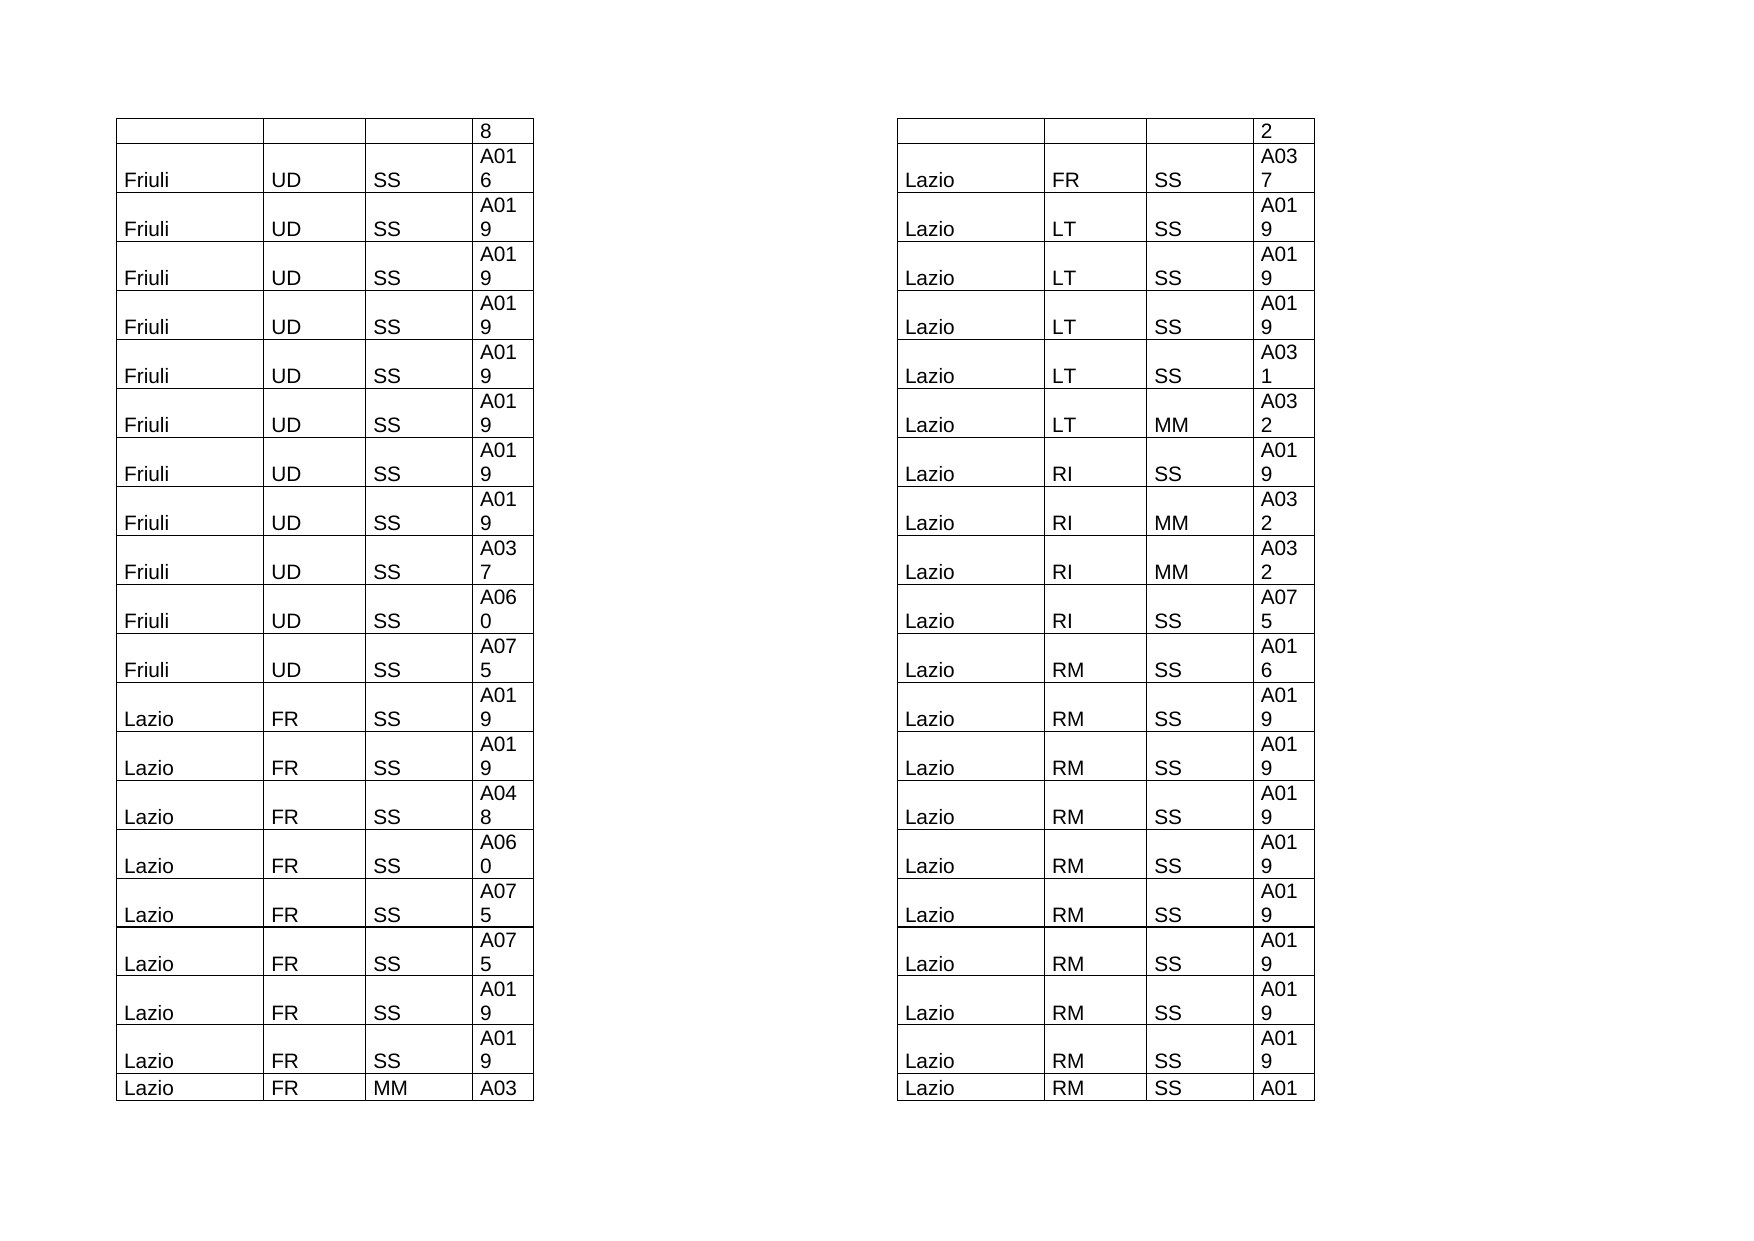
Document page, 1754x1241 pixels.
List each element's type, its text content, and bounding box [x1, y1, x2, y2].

table_cell SS [1147, 242, 1253, 290]
table_cell SS [1147, 1074, 1253, 1100]
table_cell TS [264, 119, 365, 143]
table_cell A019 [473, 487, 533, 535]
table_cell FR [264, 732, 365, 779]
table_cell Lazio [117, 879, 263, 926]
table_cell RM [1045, 1074, 1146, 1100]
table_cell UD [264, 340, 365, 388]
table_cell SS [1147, 830, 1253, 877]
table_cell SS [366, 683, 472, 731]
table_cell Lazio [898, 585, 1044, 633]
table_cell SS [366, 585, 472, 633]
table_cell Lazio [117, 1074, 263, 1100]
table_cell A019 [473, 1025, 533, 1073]
table_cell RM [1045, 781, 1146, 828]
table_cell Lazio [117, 732, 263, 779]
table_cell A048 [473, 781, 533, 828]
table_cell SS [366, 144, 472, 192]
table_cell A075 [473, 928, 533, 975]
table_cell FR [264, 781, 365, 828]
table_cell Lazio [898, 487, 1044, 535]
table_cell RI [1045, 487, 1146, 535]
table_cell Friuli [117, 144, 263, 192]
table_cell Friuli [117, 291, 263, 339]
table_cell SS [1147, 1025, 1253, 1073]
table_cell FR [264, 1074, 365, 1100]
table_cell A019 [1254, 781, 1314, 828]
table_cell MM [1147, 389, 1253, 437]
table_cell Friuli [117, 536, 263, 584]
table_cell A019 [473, 732, 533, 779]
table_cell A019 [473, 242, 533, 290]
table_cell SS [1147, 144, 1253, 192]
table_cell SS [1147, 438, 1253, 486]
table_cell SS [366, 242, 472, 290]
table_cell A060 [473, 585, 533, 633]
table_cell RM [1045, 976, 1146, 1024]
table_cell SS [366, 119, 472, 143]
table_cell A019 [1254, 291, 1314, 339]
table_cell A037 [473, 536, 533, 584]
table_cell A037 [1254, 144, 1314, 192]
table_cell RM [1045, 683, 1146, 731]
table_cell FR [264, 830, 365, 877]
table_cell Lazio [117, 830, 263, 877]
table_cell A032 [1254, 487, 1314, 535]
table_cell A019 [1254, 193, 1314, 241]
table_cell A019 [1254, 732, 1314, 779]
table_cell SS [1147, 193, 1253, 241]
table_cell LT [1045, 389, 1146, 437]
table_cell UD [264, 193, 365, 241]
table_cell Lazio [117, 1025, 263, 1073]
table_cell Friuli [117, 634, 263, 682]
table_cell SS [366, 438, 472, 486]
table_cell Friuli [117, 585, 263, 633]
table_cell A032 [473, 1074, 533, 1100]
table_cell Friuli [117, 193, 263, 241]
table_cell Lazio [898, 976, 1044, 1024]
table_cell RM [1045, 830, 1146, 877]
table_cell FR [1045, 119, 1146, 143]
table_cell Lazio [117, 976, 263, 1024]
table_cell SS [366, 781, 472, 828]
table_cell RI [1045, 536, 1146, 584]
table_cell Lazio [117, 928, 263, 975]
table_cell A032 [1254, 119, 1314, 143]
table_cell Friuli [117, 340, 263, 388]
table_cell A032 [1254, 389, 1314, 437]
table_cell Friuli [117, 438, 263, 486]
table_cell SS [366, 1025, 472, 1073]
table_cell SS [366, 487, 472, 535]
table_cell Lazio [117, 781, 263, 828]
table_cell UD [264, 291, 365, 339]
table_cell Lazio [898, 119, 1044, 143]
table_cell Lazio [898, 634, 1044, 682]
table_cell Lazio [898, 879, 1044, 926]
table_cell A016 [1254, 634, 1314, 682]
table_cell SS [1147, 291, 1253, 339]
table_cell A048 [473, 119, 533, 143]
table_cell A075 [1254, 585, 1314, 633]
table_cell Lazio [898, 144, 1044, 192]
table_cell SS [366, 634, 472, 682]
table_cell A019 [473, 389, 533, 437]
table_cell SS [1147, 976, 1253, 1024]
table_cell Lazio [898, 830, 1044, 877]
table_cell SS [366, 830, 472, 877]
table_cell Friuli [117, 487, 263, 535]
table_cell Lazio [898, 340, 1044, 388]
table_cell Lazio [898, 1025, 1044, 1073]
table_cell A075 [473, 879, 533, 926]
table_cell Friuli [117, 119, 263, 143]
table_cell A075 [473, 634, 533, 682]
table_cell SS [366, 732, 472, 779]
table_cell Lazio [898, 683, 1044, 731]
table_cell A019 [473, 291, 533, 339]
table_cell SS [366, 389, 472, 437]
table_cell A060 [473, 830, 533, 877]
table_cell MM [1147, 487, 1253, 535]
table_cell SS [1147, 928, 1253, 975]
table_cell FR [1045, 144, 1146, 192]
table_cell Lazio [898, 1074, 1044, 1100]
table_cell FR [264, 928, 365, 975]
table_cell FR [264, 1025, 365, 1073]
table_cell SS [1147, 634, 1253, 682]
table_cell Lazio [898, 928, 1044, 975]
table_cell A019 [1254, 976, 1314, 1024]
table_cell SS [366, 536, 472, 584]
table_cell A019 [473, 683, 533, 731]
table_cell SS [366, 291, 472, 339]
table_cell FR [264, 683, 365, 731]
table_cell A019 [1254, 1074, 1314, 1100]
table_cell Lazio [898, 438, 1044, 486]
table_cell UD [264, 634, 365, 682]
table_cell RM [1045, 634, 1146, 682]
table_cell SS [366, 976, 472, 1024]
table_cell A019 [1254, 242, 1314, 290]
table_cell Lazio [898, 781, 1044, 828]
table_cell SS [1147, 732, 1253, 779]
table_cell UD [264, 389, 365, 437]
table_cell A019 [1254, 438, 1314, 486]
table_cell FR [264, 879, 365, 926]
table_cell A019 [473, 438, 533, 486]
table_cell LT [1045, 291, 1146, 339]
table_cell A019 [1254, 683, 1314, 731]
table_cell MM [1147, 119, 1253, 143]
table_cell Friuli [117, 389, 263, 437]
table_cell UD [264, 487, 365, 535]
table_cell RM [1045, 928, 1146, 975]
table_cell MM [366, 1074, 472, 1100]
table_cell Lazio [898, 242, 1044, 290]
table_cell Lazio [898, 732, 1044, 779]
table_cell SS [1147, 585, 1253, 633]
table_cell Lazio [898, 536, 1044, 584]
table_cell UD [264, 585, 365, 633]
table_cell SS [366, 879, 472, 926]
table_cell LT [1045, 193, 1146, 241]
table_cell SS [1147, 340, 1253, 388]
table_cell A019 [1254, 928, 1314, 975]
table_cell Lazio [898, 291, 1044, 339]
table_cell RM [1045, 1025, 1146, 1073]
table_cell A019 [473, 340, 533, 388]
table_cell RM [1045, 879, 1146, 926]
table_cell A019 [1254, 830, 1314, 877]
table_cell Lazio [117, 683, 263, 731]
table_cell A019 [1254, 1025, 1314, 1073]
table_cell RI [1045, 585, 1146, 633]
table_cell UD [264, 144, 365, 192]
table_cell FR [264, 976, 365, 1024]
table_cell Friuli [117, 242, 263, 290]
table_cell UD [264, 242, 365, 290]
table_cell A019 [473, 193, 533, 241]
table_cell A019 [1254, 879, 1314, 926]
table_cell Lazio [898, 389, 1044, 437]
table_cell MM [1147, 536, 1253, 584]
table_cell A031 [1254, 340, 1314, 388]
table_cell A019 [473, 976, 533, 1024]
table_cell SS [366, 340, 472, 388]
table_cell Lazio [898, 193, 1044, 241]
table_cell UD [264, 536, 365, 584]
table_cell RM [1045, 732, 1146, 779]
table_cell SS [1147, 879, 1253, 926]
table_cell A032 [1254, 536, 1314, 584]
table_cell SS [1147, 683, 1253, 731]
table_cell LT [1045, 242, 1146, 290]
table_cell RI [1045, 438, 1146, 486]
table_cell LT [1045, 340, 1146, 388]
table_cell SS [366, 193, 472, 241]
table_cell SS [1147, 781, 1253, 828]
table_cell SS [366, 928, 472, 975]
table_cell UD [264, 438, 365, 486]
table_cell A016 [473, 144, 533, 192]
